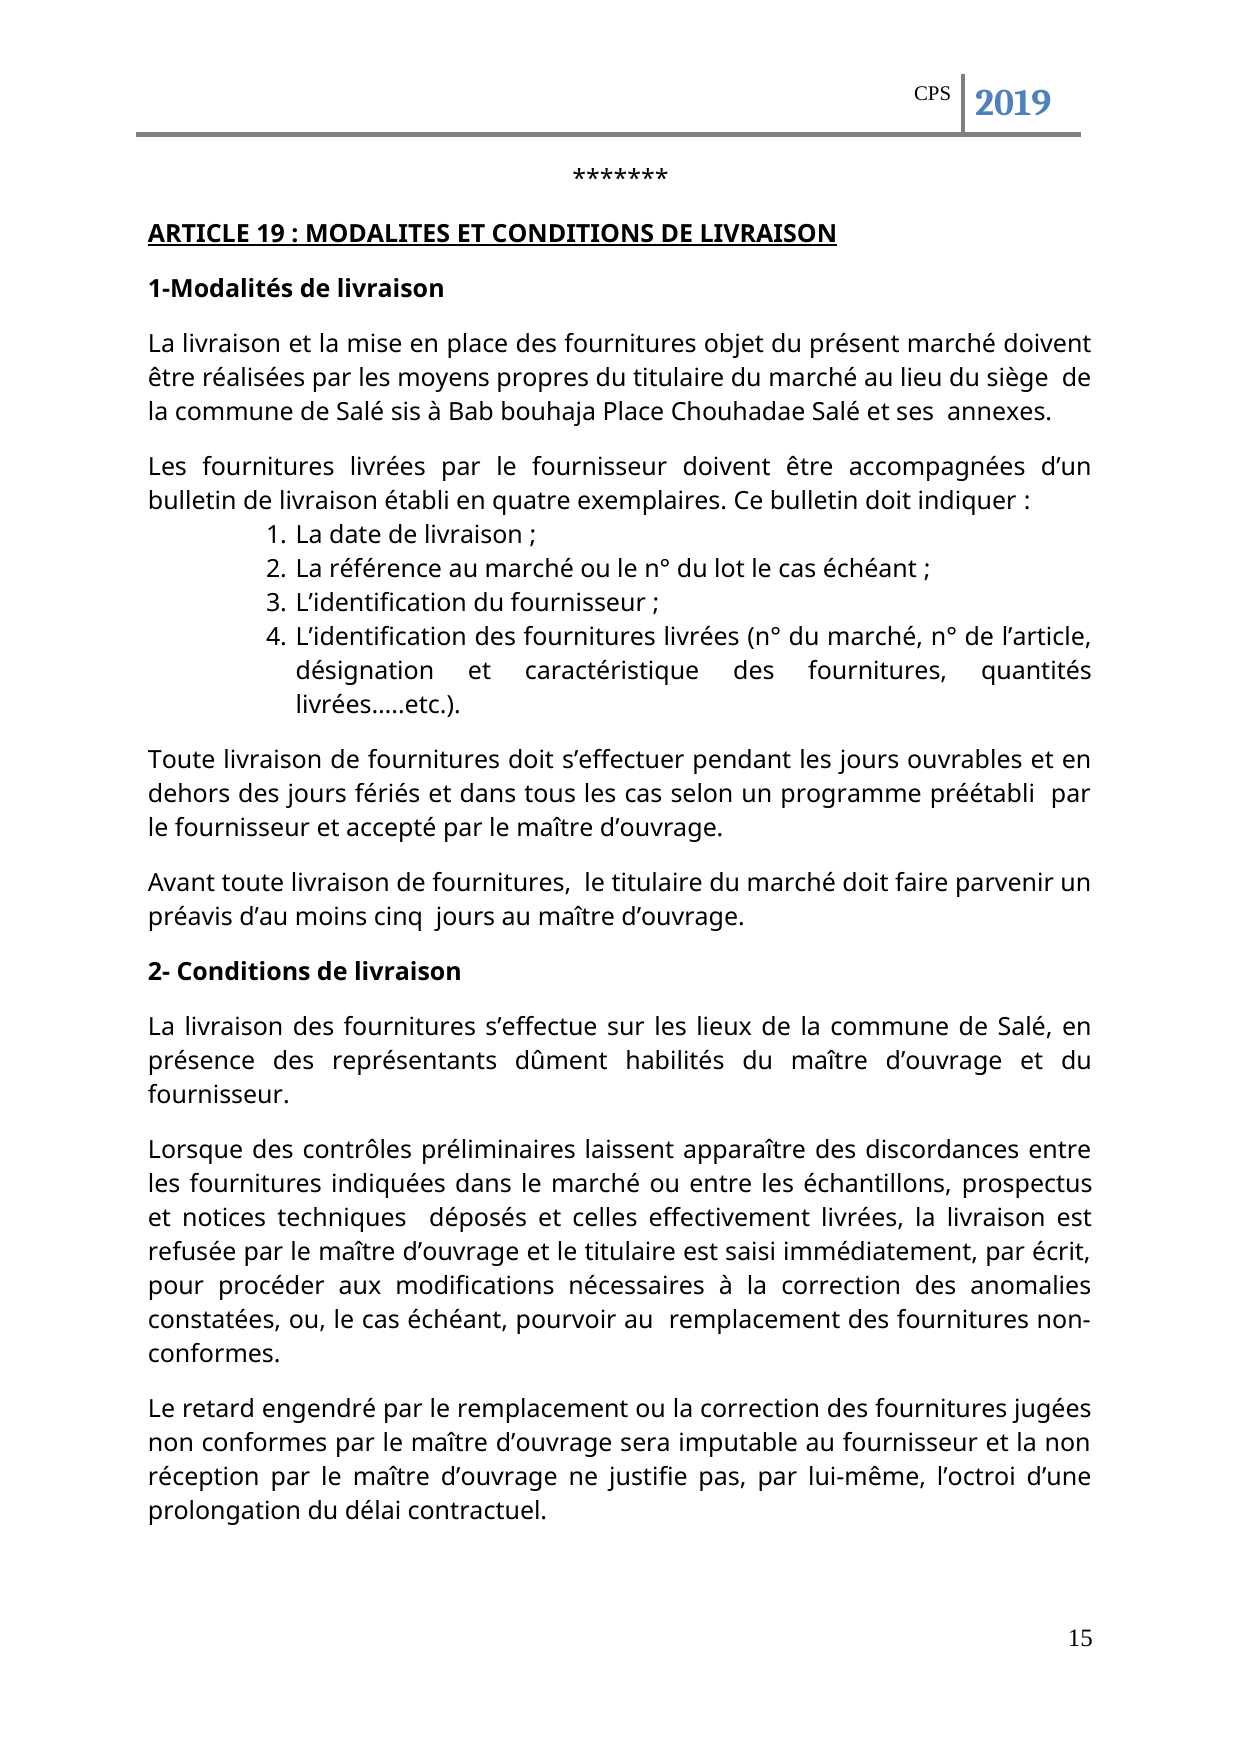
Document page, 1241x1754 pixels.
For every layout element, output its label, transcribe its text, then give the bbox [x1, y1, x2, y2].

text Avant toute livraison de fournitures, le titulaire du marché doit faire parvenir un préavis d’au moins cinq jours au maître d’ouvrage. [148, 865, 1093, 933]
text La livraison des fournitures s’effectue sur les lieux de la commune de Salé, en présence des représentants dûment habilités du maître d’ouvrage et du fournisseur. [148, 1008, 1093, 1111]
text Toute livraison de fournitures doit s’effectuer pendant les jours ouvrables et en dehors des jours fériés et dans tous les cas selon un programme préétabli par le fournisseur et accepté par le maître d’ouvrage. [148, 742, 1093, 844]
text ******* [148, 161, 1093, 195]
list La date de livraison ; [266, 516, 1093, 551]
list L’identification du fournisseur ; [266, 584, 1093, 619]
list L’identification des fournitures livrées (n° du marché, n° de l’article, désignation et caractéristique des fournitures, quantités livrées…..etc.). [266, 619, 1093, 721]
text Les fournitures livrées par le fournisseur doivent être accompagnées d’un bulletin de livraison établi en quatre exemplaires. Ce bulletin doit indiquer : [148, 448, 1093, 516]
subtitle Article 19 : MODALITES ET CONDITIONS DE LIVRAISON [148, 216, 1093, 249]
text Le retard engendré par le remplacement ou la correction des fournitures jugées non conformes par le maître d’ouvrage sera imputable au fournisseur et la non réception par le maître d’ouvrage ne justifie pas, par lui-même, l’octroi d’une prolongation du délai contractuel. [148, 1391, 1093, 1527]
text La livraison et la mise en place des fournitures objet du présent marché doivent être réalisées par les moyens propres du titulaire du marché au lieu du siège de la commune de Salé sis à Bab bouhaja Place Chouhadae Salé et ses annexes. [148, 325, 1093, 427]
text 1-Modalités de livraison [148, 270, 1093, 304]
text 2- Conditions de livraison [148, 954, 1093, 988]
text Lorsque des contrôles préliminaires laissent apparaître des discordances entre les fournitures indiquées dans le marché ou entre les échantillons, prospectus et notices techniques déposés et celles effectivement livrées, la livraison est refusée par le maître d’ouvrage et le titulaire est saisi immédiatement, par écrit, pour procéder aux modifications nécessaires à la correction des anomalies constatées, ou, le cas échéant, pourvoir au remplacement des fournitures non-conformes. [148, 1132, 1093, 1370]
list La référence au marché ou le n° du lot le cas échéant ; [266, 551, 1093, 584]
